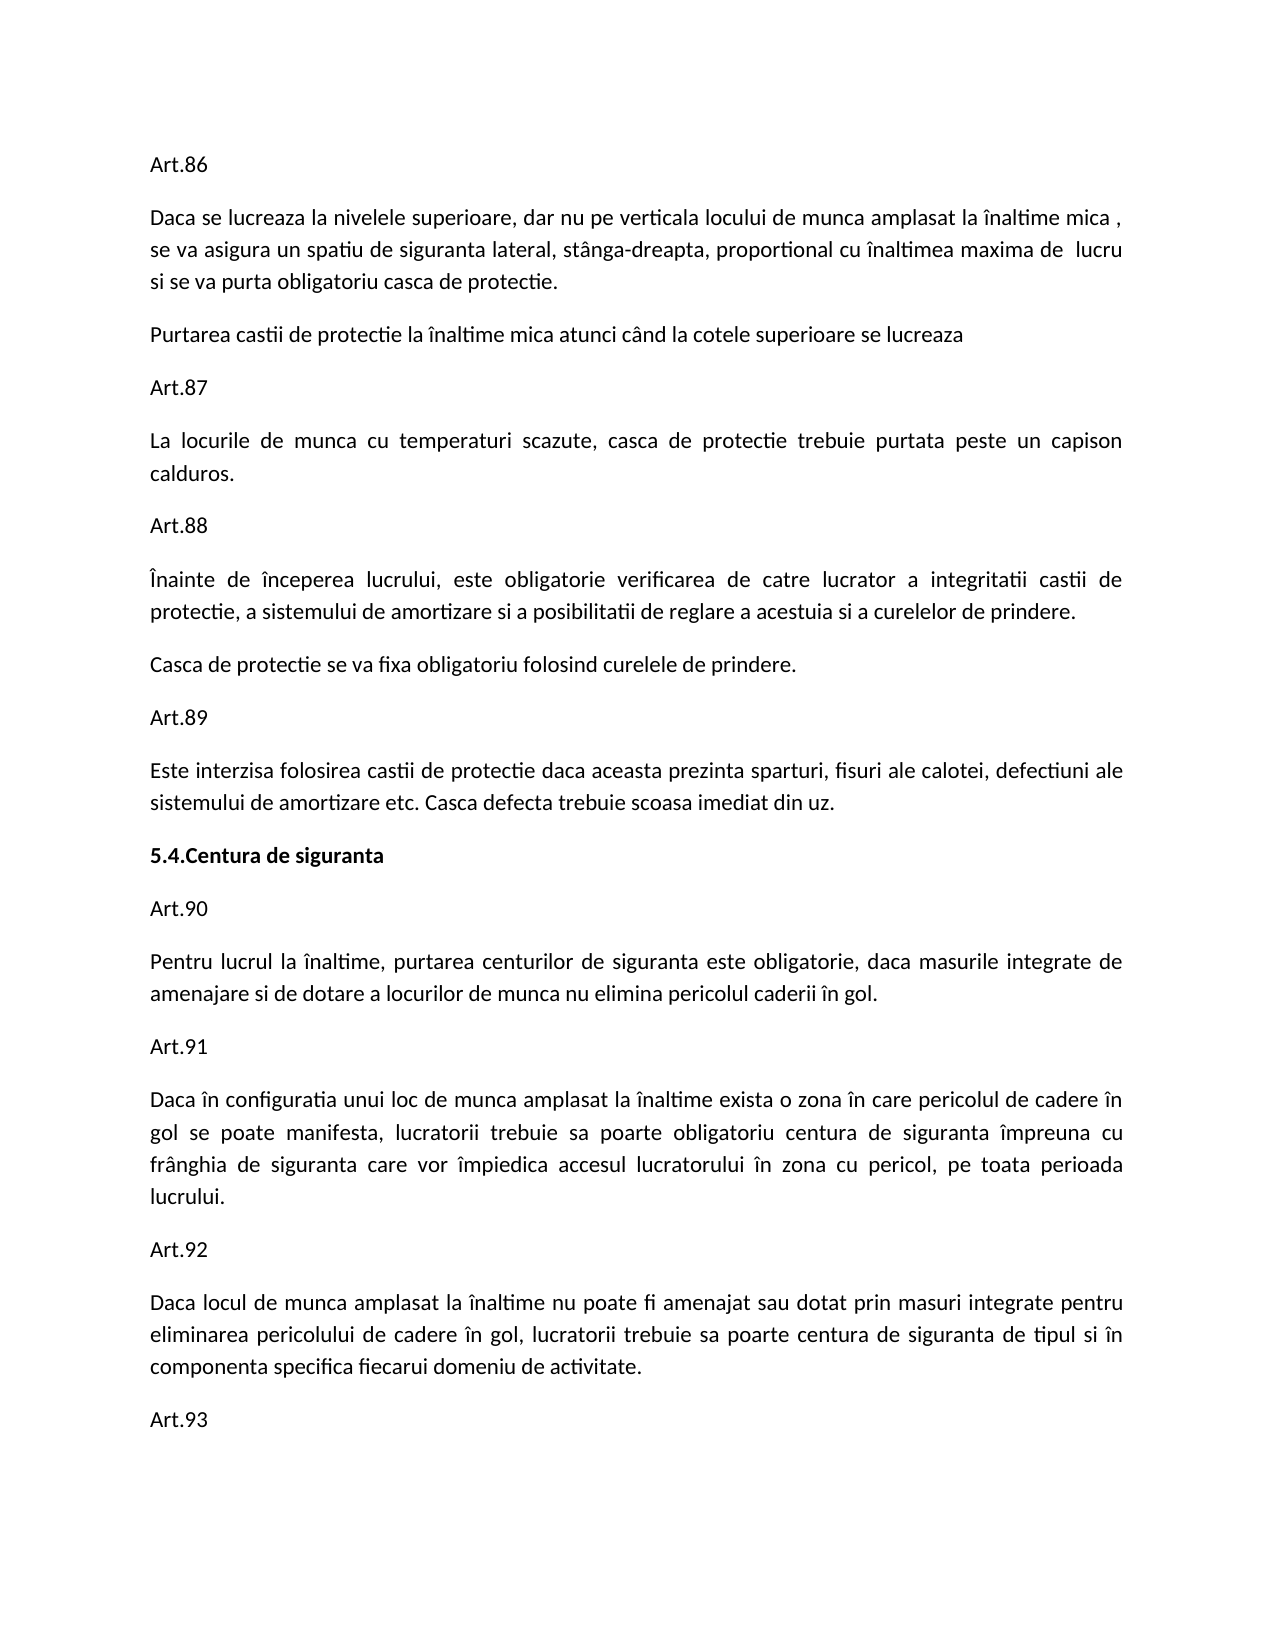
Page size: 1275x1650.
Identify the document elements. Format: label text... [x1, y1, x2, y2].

text Art.91 [150, 1032, 1125, 1060]
text 5.4.Centura de siguranta [150, 841, 1125, 869]
text Art.87 [150, 373, 1125, 401]
text Pentru lucrul la înaltime, purtarea centurilor de siguranta este obligatorie, daca masurile integrate de amenajare si de dotare a locurilor de munca nu elimina pericolul caderii în gol. [150, 947, 1125, 1007]
text Înainte de începerea lucrului, este obligatorie verificarea de catre lucrator a integritatii castii de protectie, a sistemului de amortizare si a posibilitatii de reglare a acestuia si a curelelor de prindere. [150, 565, 1125, 625]
text Art.89 [150, 703, 1125, 731]
text Casca de protectie se va fixa obligatoriu folosind curelele de prindere. [150, 650, 1125, 678]
text Art.92 [150, 1235, 1125, 1263]
text Art.86 [150, 150, 1125, 178]
text Daca în configuratia unui loc de munca amplasat la înaltime exista o zona în care pericolul de cadere în gol se poate manifesta, lucratorii trebuie sa poarte obligatoriu centura de siguranta împreuna cu frânghia de siguranta care vor împiedica accesul lucratorului în zona cu pericol, pe toata perioada lucrului. [150, 1085, 1125, 1210]
text Daca locul de munca amplasat la înaltime nu poate fi amenajat sau dotat prin masuri integrate pentru eliminarea pericolului de cadere în gol, lucratorii trebuie sa poarte centura de siguranta de tipul si în componenta specifica fiecarui domeniu de activitate. [150, 1288, 1125, 1380]
text Este interzisa folosirea castii de protectie daca aceasta prezinta sparturi, fisuri ale calotei, defectiuni ale sistemului de amortizare etc. Casca defecta trebuie scoasa imediat din uz. [150, 756, 1125, 816]
text Art.90 [150, 894, 1125, 922]
text Art.93 [150, 1405, 1125, 1433]
text Daca se lucreaza la nivelele superioare, dar nu pe verticala locului de munca amplasat la înaltime mica , se va asigura un spatiu de siguranta lateral, stânga-dreapta, proportional cu înaltimea maxima de lucru si se va purta obligatoriu casca de protectie. [150, 203, 1125, 295]
text La locurile de munca cu temperaturi scazute, casca de protectie trebuie purtata peste un capison calduros. [150, 426, 1125, 487]
text Purtarea castii de protectie la înaltime mica atunci când la cotele superioare se lucreaza [150, 320, 1125, 348]
text Art.88 [150, 512, 1125, 540]
